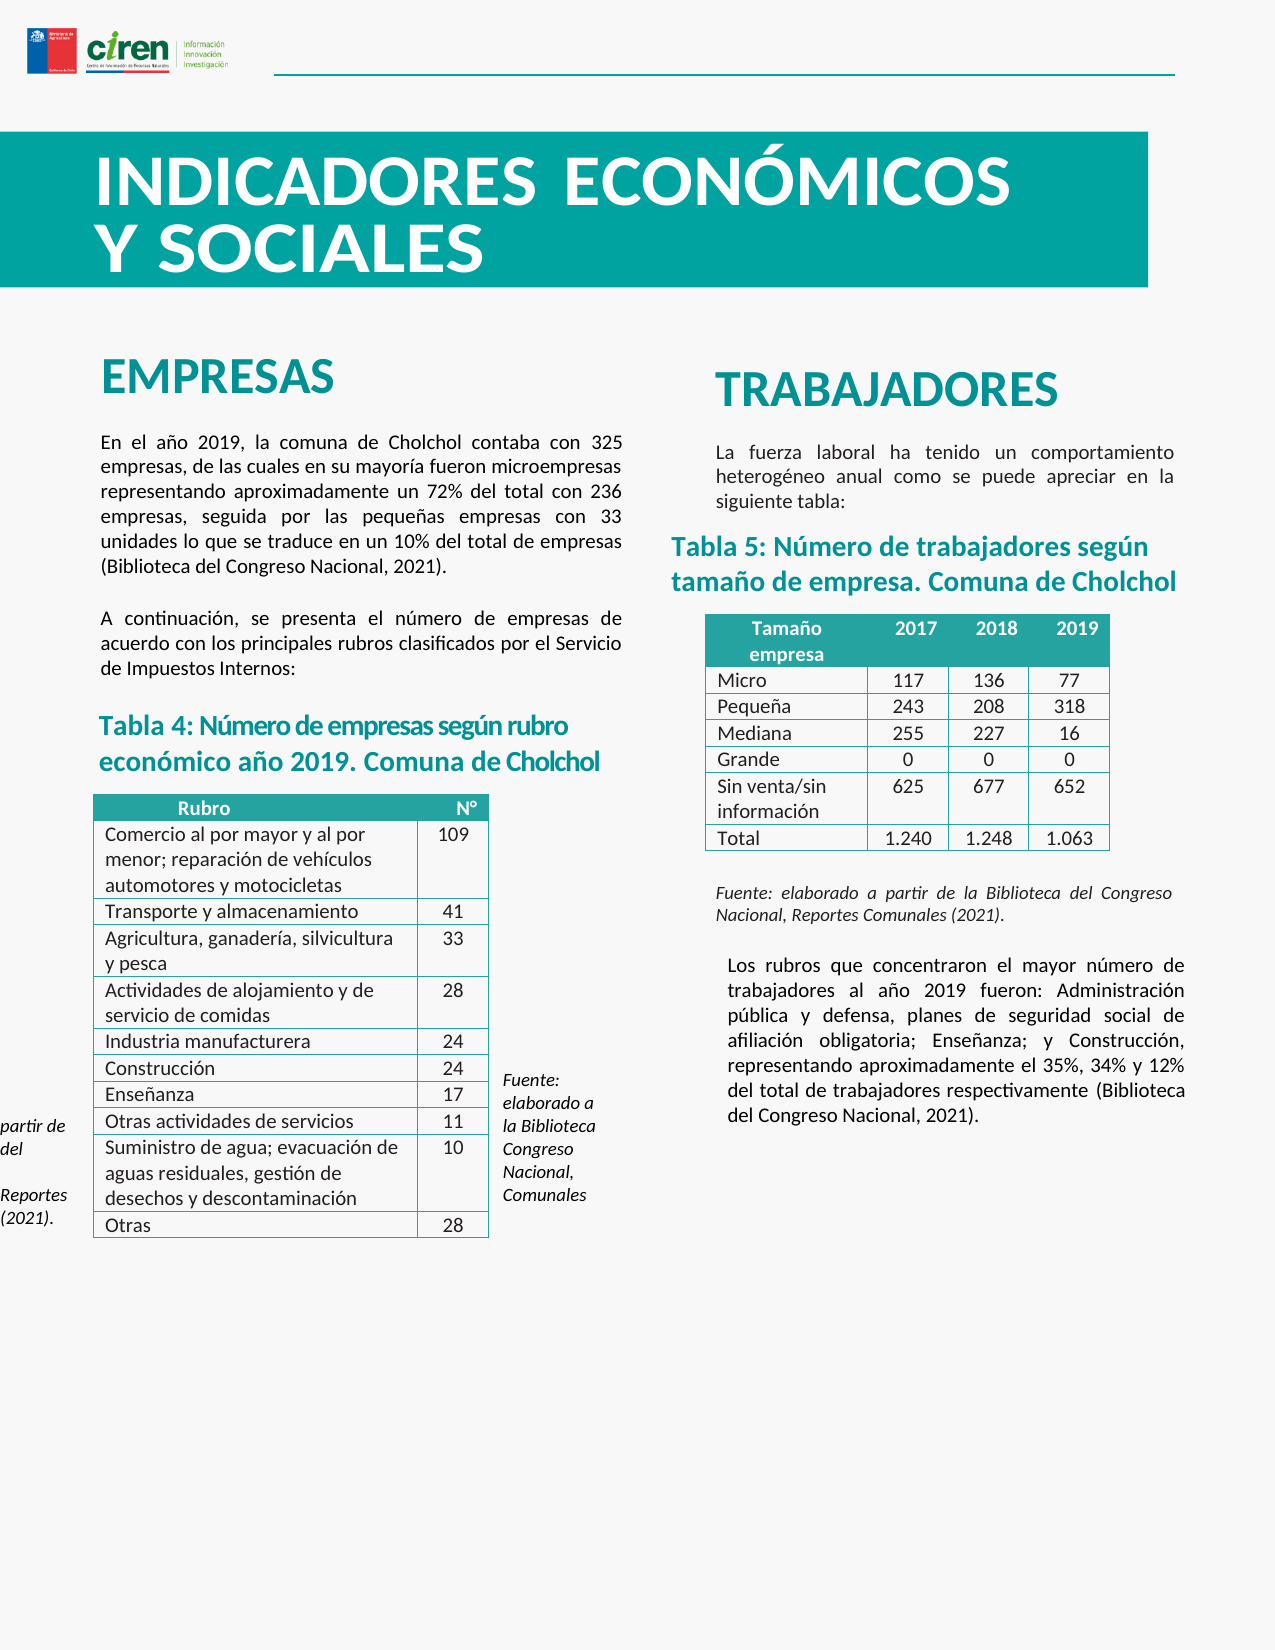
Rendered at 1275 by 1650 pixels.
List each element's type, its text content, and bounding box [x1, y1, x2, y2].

table_cell 318 [1029, 694, 1109, 719]
subtitle TRABAJADORES [716, 355, 1185, 419]
subtitle Tabla 4: Número de empresas según rubro económico año 2019. Comuna de Cholchol [98, 707, 623, 778]
text Nacional, Reportes Comunales (2021). [489, 1160, 623, 1229]
text Fuente: elaborado a partir de la Biblioteca del Congreso [0, 1068, 93, 1160]
table_cell 10 [418, 1135, 488, 1211]
table_cell Micro [706, 667, 867, 693]
table_cell Transporte y almacenamiento [94, 899, 417, 924]
table_cell Total [706, 825, 867, 850]
table_cell 17 [418, 1082, 488, 1107]
text Nacional, Reportes Comunales (2021). [0, 1160, 93, 1229]
table_cell 11 [418, 1108, 488, 1133]
table_cell Enseñanza [94, 1082, 417, 1107]
table_cell Otras [94, 1212, 417, 1237]
table_cell Comercio al por mayor y al por menor; reparación de vehículos automotores y motocicletas [94, 821, 417, 897]
table_cell Actividades de alojamiento y de servicio de comidas [94, 977, 417, 1028]
table_cell Construcción [94, 1055, 417, 1081]
table_cell 41 [418, 899, 488, 924]
table_cell 33 [418, 925, 488, 976]
table_cell 1.248 [949, 825, 1028, 850]
table_cell 208 [949, 694, 1028, 719]
text La fuerza laboral ha tenido un comportamiento heterogéneo anual como se puede apreciar en la siguiente tabla: [716, 439, 1175, 514]
table_cell 243 [868, 694, 948, 719]
table_cell 652 [1029, 773, 1109, 824]
table_cell Sin venta/sin información [706, 773, 867, 824]
table_cell 0 [868, 747, 948, 772]
table_cell 16 [1029, 720, 1109, 746]
table_cell 227 [949, 720, 1028, 746]
table_cell Pequeña [706, 694, 867, 719]
table_header 2018 [949, 615, 1028, 666]
table_cell 28 [418, 1212, 488, 1237]
table_header 2017 [868, 615, 948, 666]
table_cell 136 [949, 667, 1028, 693]
table_cell 28 [418, 977, 488, 1028]
subtitle EMPRESAS [101, 355, 614, 403]
table_cell Agricultura, ganadería, silvicultura y pesca [94, 925, 417, 976]
table_cell 0 [949, 747, 1028, 772]
table_cell Suministro de agua; evacuación de aguas residuales, gestión de desechos y descontaminación [94, 1135, 417, 1211]
table_cell 255 [868, 720, 948, 746]
text En el año 2019, la comuna de Cholchol contaba con 325 empresas, de las cuales en su mayoría fueron microempresas representando aproximadamente un 72% del total con 236 empresas, seguida por las pequeñas empresas con 33 unidades lo que se traduce en un 10% del total de empresas (Biblioteca del Congreso Nacional, 2021). [100, 429, 623, 579]
picture [25, 26, 81, 75]
table_cell 625 [868, 773, 948, 824]
table_header Tamaño empresa [706, 615, 867, 666]
table_cell Industria manufacturera [94, 1029, 417, 1054]
subtitle Tabla 5: Número de trabajadores según tamaño de empresa. Comuna de Cholchol [671, 528, 1203, 599]
text Los rubros que concentraron el mayor número de trabajadores al año 2019 fueron: Administración pública y defensa, planes de seguridad social de afiliación obligatoria; Enseñanza; y Construcción, representando aproximadamente el 35%, 34% y 12% del total de trabajadores respectivamente (Biblioteca del Congreso Nacional, 2021). [727, 953, 1185, 1128]
text Fuente: elaborado a partir de la Biblioteca del Congreso [489, 1068, 623, 1160]
table_header N° [315, 795, 488, 820]
table_header 2019 [1029, 615, 1109, 666]
picture [86, 31, 228, 73]
table_cell 1.063 [1029, 825, 1109, 850]
table_cell 677 [949, 773, 1028, 824]
table_cell Mediana [706, 720, 867, 746]
table_cell 109 [418, 821, 488, 897]
text A continuación, se presenta el número de empresas de acuerdo con los principales rubros clasificados por el Servicio de Impuestos Internos: [100, 605, 623, 680]
table_cell 24 [418, 1029, 488, 1054]
table_header Rubro [94, 795, 314, 820]
table_cell 117 [868, 667, 948, 693]
table_cell 24 [418, 1055, 488, 1081]
table_cell Grande [706, 747, 867, 772]
table_cell 0 [1029, 747, 1109, 772]
table_cell 1.240 [868, 825, 948, 850]
text Fuente: elaborado a partir de la Biblioteca del Congreso Nacional, Reportes Comunales (2021). [716, 882, 1175, 926]
table_cell Otras actividades de servicios [94, 1108, 417, 1133]
table_cell 77 [1029, 667, 1109, 693]
